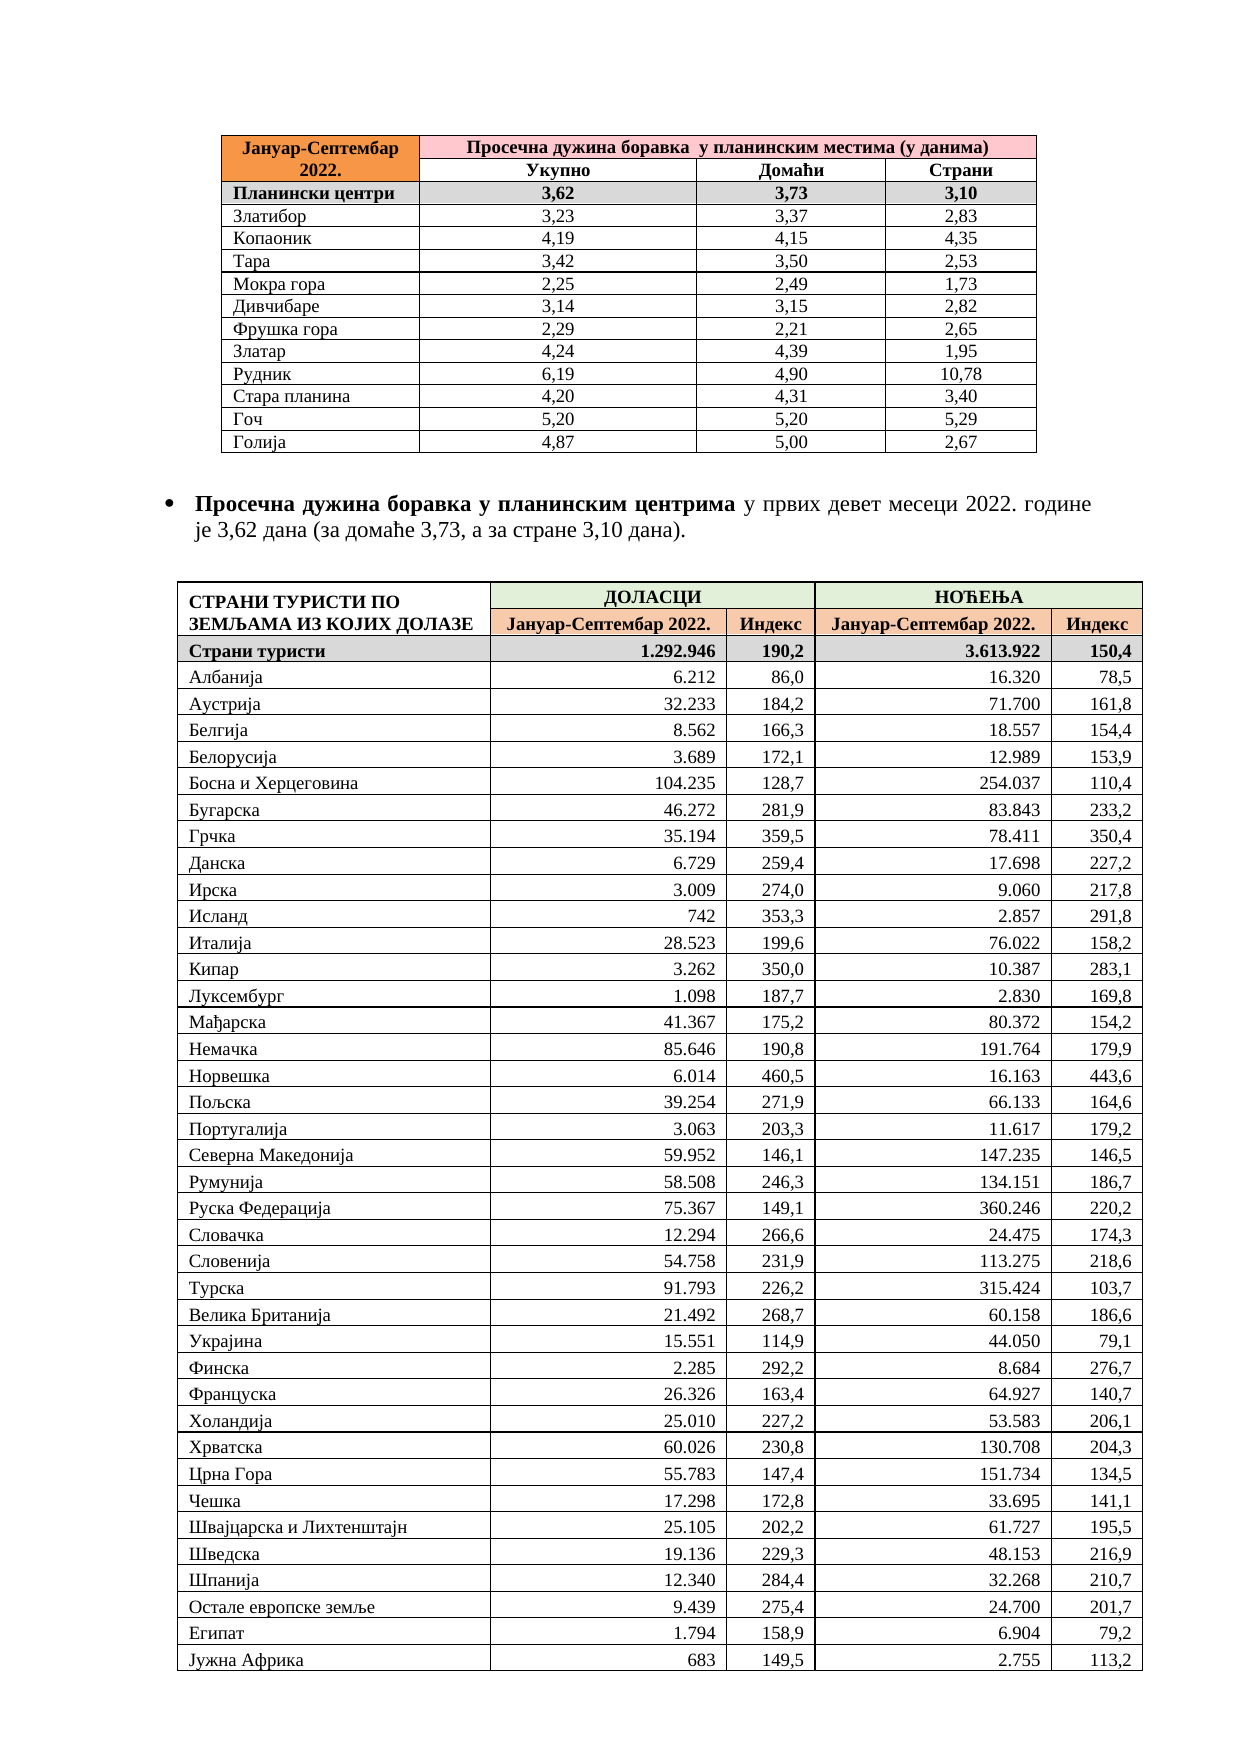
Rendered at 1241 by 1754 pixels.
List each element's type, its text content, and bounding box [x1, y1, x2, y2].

table_cell Аустрија [178, 689, 490, 714]
table_cell 12.989 [816, 742, 1051, 767]
table_cell 284,4 [727, 1565, 814, 1591]
table_cell 2,49 [697, 273, 885, 294]
table_cell Остале европске земље [178, 1592, 490, 1617]
table_cell Страни туристи [178, 636, 490, 661]
table_cell 134,5 [1052, 1459, 1142, 1484]
table_cell 6.014 [491, 1061, 726, 1086]
table_cell 231,9 [727, 1246, 814, 1272]
table_cell 5,20 [697, 408, 885, 429]
table_cell 169,8 [1052, 981, 1142, 1006]
table_cell 190,2 [727, 636, 814, 661]
table_cell Шпанија [178, 1565, 490, 1591]
table_cell Швајцарска и Лихтенштајн [178, 1512, 490, 1538]
table_cell Румунија [178, 1167, 490, 1192]
table_cell Мокра гора [222, 273, 419, 294]
table_cell 443,6 [1052, 1061, 1142, 1086]
table_cell Немачка [178, 1034, 490, 1059]
table_cell 149,5 [727, 1645, 814, 1670]
table_cell Словенија [178, 1246, 490, 1272]
table_cell Пољска [178, 1087, 490, 1113]
table_cell 3,42 [420, 250, 696, 271]
table_cell 104.235 [491, 768, 726, 794]
table_cell 266,6 [727, 1220, 814, 1245]
table_cell Француска [178, 1379, 490, 1405]
table_cell 71.700 [816, 689, 1051, 714]
table_cell 46.272 [491, 795, 726, 820]
table_cell 146,5 [1052, 1140, 1142, 1166]
table_cell 33.695 [816, 1486, 1051, 1511]
table_cell 4,35 [886, 227, 1036, 249]
table_cell Украјина [178, 1326, 490, 1352]
table_cell 149,1 [727, 1193, 814, 1219]
table_cell 11.617 [816, 1114, 1051, 1139]
table_cell 246,3 [727, 1167, 814, 1192]
table_cell 91.793 [491, 1273, 726, 1298]
table_cell 24.475 [816, 1220, 1051, 1245]
table_cell 359,5 [727, 821, 814, 847]
table_cell 60.026 [491, 1433, 726, 1458]
table_cell 275,4 [727, 1592, 814, 1617]
table_cell 25.105 [491, 1512, 726, 1538]
table_cell Стара планина [222, 385, 419, 407]
table_cell 28.523 [491, 928, 726, 953]
table_cell 1,95 [886, 340, 1036, 362]
table_cell 190,8 [727, 1034, 814, 1059]
table_cell 134.151 [816, 1167, 1051, 1192]
table_cell Рудник [222, 363, 419, 384]
table_cell Голија [222, 431, 419, 452]
table_cell 3,40 [886, 385, 1036, 407]
table_cell 21.492 [491, 1300, 726, 1325]
table_cell 78,5 [1052, 662, 1142, 688]
table_cell Хрватска [178, 1433, 490, 1458]
table_cell 163,4 [727, 1379, 814, 1405]
table_cell 146,1 [727, 1140, 814, 1166]
table_cell 1,73 [886, 273, 1036, 294]
table_cell 4,20 [420, 385, 696, 407]
table_cell 186,6 [1052, 1300, 1142, 1325]
table_cell Холандија [178, 1406, 490, 1431]
table_cell Златар [222, 340, 419, 362]
table_cell Норвешка [178, 1061, 490, 1086]
table_cell Гоч [222, 408, 419, 429]
table_cell 158,2 [1052, 928, 1142, 953]
table_cell Јануар-Септембар 2022. [491, 609, 726, 634]
table_cell Страни [886, 159, 1036, 181]
table_cell 24.700 [816, 1592, 1051, 1617]
table_cell 164,6 [1052, 1087, 1142, 1113]
table_cell 1.098 [491, 981, 726, 1006]
table_cell 158,9 [727, 1618, 814, 1644]
table_cell 195,5 [1052, 1512, 1142, 1538]
table_cell Тара [222, 250, 419, 271]
table_cell Италија [178, 928, 490, 953]
table_cell Луксембург [178, 981, 490, 1006]
table_cell 3,50 [697, 250, 885, 271]
table_cell Индекс [727, 609, 814, 634]
table_cell 18.557 [816, 715, 1051, 741]
table_cell 147.235 [816, 1140, 1051, 1166]
table_cell 742 [491, 901, 726, 927]
table_cell 4,24 [420, 340, 696, 362]
table_header СТРАНИ ТУРИСТИ ПО ЗЕМЉАМА ИЗ КОЈИХ ДОЛАЗЕ [178, 583, 490, 634]
table_cell 203,3 [727, 1114, 814, 1139]
table_cell 174,3 [1052, 1220, 1142, 1245]
table_cell Фрушка гора [222, 318, 419, 339]
table_cell 172,8 [727, 1486, 814, 1511]
table_cell 35.194 [491, 821, 726, 847]
table_cell 86,0 [727, 662, 814, 688]
table_cell 218,6 [1052, 1246, 1142, 1272]
table_cell 85.646 [491, 1034, 726, 1059]
table_cell 17.298 [491, 1486, 726, 1511]
table_cell 217,8 [1052, 875, 1142, 900]
table_cell 80.372 [816, 1008, 1051, 1033]
table_cell 6.904 [816, 1618, 1051, 1644]
table_cell Планински центри [222, 182, 419, 203]
table_cell 3.009 [491, 875, 726, 900]
table_cell 3,37 [697, 205, 885, 226]
table_cell 230,8 [727, 1433, 814, 1458]
table_cell 204,3 [1052, 1433, 1142, 1458]
table_cell Исланд [178, 901, 490, 927]
table_cell Дивчибаре [222, 295, 419, 317]
table_cell 26.326 [491, 1379, 726, 1405]
table_cell 2,25 [420, 273, 696, 294]
table_cell 3,10 [886, 182, 1036, 203]
table_cell 274,0 [727, 875, 814, 900]
table_cell 233,2 [1052, 795, 1142, 820]
table_cell 3.063 [491, 1114, 726, 1139]
table_cell 2,67 [886, 431, 1036, 452]
table_cell 5,20 [420, 408, 696, 429]
table_cell 3,23 [420, 205, 696, 226]
table_cell Северна Македонија [178, 1140, 490, 1166]
table_cell 206,1 [1052, 1406, 1142, 1431]
table_cell 1.794 [491, 1618, 726, 1644]
table_cell 16.320 [816, 662, 1051, 688]
table_cell Албанија [178, 662, 490, 688]
table_header НОЋЕЊА [816, 583, 1142, 608]
table_cell 3,14 [420, 295, 696, 317]
list Просечна дужина боравка у планинским центрима у првих девет месеци 2022. године је 3,62 дана (за домаће 3,73, а за стране 3,10 дана). [165, 490, 1092, 542]
table_cell 113.275 [816, 1246, 1051, 1272]
table_cell 186,7 [1052, 1167, 1142, 1192]
table_cell Бугарска [178, 795, 490, 820]
table_cell 191.764 [816, 1034, 1051, 1059]
table_cell 75.367 [491, 1193, 726, 1219]
table_cell 6.212 [491, 662, 726, 688]
table_cell Грчка [178, 821, 490, 847]
table_cell 353,3 [727, 901, 814, 927]
table_cell 1.292.946 [491, 636, 726, 661]
table_cell 9.439 [491, 1592, 726, 1617]
table_cell 216,9 [1052, 1539, 1142, 1564]
table_cell 229,3 [727, 1539, 814, 1564]
table_cell 15.551 [491, 1326, 726, 1352]
table_cell 8.684 [816, 1353, 1051, 1378]
table_cell 39.254 [491, 1087, 726, 1113]
table_cell Јануар-Септембар 2022. [816, 609, 1051, 634]
table_cell 53.583 [816, 1406, 1051, 1431]
table_cell 2,29 [420, 318, 696, 339]
table_cell 202,2 [727, 1512, 814, 1538]
table_cell Индекс [1052, 609, 1142, 634]
table_cell 3.613.922 [816, 636, 1051, 661]
table_cell 2.755 [816, 1645, 1051, 1670]
table_cell 4,39 [697, 340, 885, 362]
table_cell 271,9 [727, 1087, 814, 1113]
table_cell 79,2 [1052, 1618, 1142, 1644]
table_cell 4,19 [420, 227, 696, 249]
table_cell 64.927 [816, 1379, 1051, 1405]
table_cell 166,3 [727, 715, 814, 741]
table_cell 259,4 [727, 848, 814, 873]
table_cell Златибор [222, 205, 419, 226]
table_cell Руска Федерација [178, 1193, 490, 1219]
table_cell 130.708 [816, 1433, 1051, 1458]
table_cell Кипар [178, 954, 490, 980]
table_cell 141,1 [1052, 1486, 1142, 1511]
table_cell 6,19 [420, 363, 696, 384]
table_cell 54.758 [491, 1246, 726, 1272]
table_cell 227,2 [1052, 848, 1142, 873]
table_cell Турска [178, 1273, 490, 1298]
table_cell Чешка [178, 1486, 490, 1511]
table_cell Португалија [178, 1114, 490, 1139]
table_cell 150,4 [1052, 636, 1142, 661]
table_cell 79,1 [1052, 1326, 1142, 1352]
table_cell 4,90 [697, 363, 885, 384]
table_cell 315.424 [816, 1273, 1051, 1298]
table_cell 4,31 [697, 385, 885, 407]
table_cell 60.158 [816, 1300, 1051, 1325]
table_cell 55.783 [491, 1459, 726, 1484]
table_cell 283,1 [1052, 954, 1142, 980]
table_cell 226,2 [727, 1273, 814, 1298]
table_cell 227,2 [727, 1406, 814, 1431]
table_cell 161,8 [1052, 689, 1142, 714]
table_cell 12.340 [491, 1565, 726, 1591]
table_cell 3.262 [491, 954, 726, 980]
table_cell 175,2 [727, 1008, 814, 1033]
table_cell 460,5 [727, 1061, 814, 1086]
table_cell 2,83 [886, 205, 1036, 226]
table_header Јануар-Септембар 2022. [222, 136, 419, 181]
table_cell 32.233 [491, 689, 726, 714]
table_cell 66.133 [816, 1087, 1051, 1113]
table_cell 8.562 [491, 715, 726, 741]
table_cell 12.294 [491, 1220, 726, 1245]
table_cell 147,4 [727, 1459, 814, 1484]
table_cell 268,7 [727, 1300, 814, 1325]
table_cell Копаоник [222, 227, 419, 249]
table_cell 3,15 [697, 295, 885, 317]
table_cell 2,82 [886, 295, 1036, 317]
table_cell Шведска [178, 1539, 490, 1564]
table_cell 140,7 [1052, 1379, 1142, 1405]
table_cell 210,7 [1052, 1565, 1142, 1591]
table_cell Домаћи [697, 159, 885, 181]
table_cell 3.689 [491, 742, 726, 767]
table_cell Словачка [178, 1220, 490, 1245]
table_cell 199,6 [727, 928, 814, 953]
table_cell Велика Британија [178, 1300, 490, 1325]
table_cell 58.508 [491, 1167, 726, 1192]
table_cell 683 [491, 1645, 726, 1670]
table_cell Белорусија [178, 742, 490, 767]
table_cell Ирска [178, 875, 490, 900]
table_cell 110,4 [1052, 768, 1142, 794]
table_cell 103,7 [1052, 1273, 1142, 1298]
table_cell Финска [178, 1353, 490, 1378]
table_cell 350,0 [727, 954, 814, 980]
table_cell 154,2 [1052, 1008, 1142, 1033]
table_cell 2.857 [816, 901, 1051, 927]
table_cell 61.727 [816, 1512, 1051, 1538]
table_cell 19.136 [491, 1539, 726, 1564]
table_cell 276,7 [1052, 1353, 1142, 1378]
table_header ДОЛАСЦИ [491, 583, 814, 608]
table_cell 4,87 [420, 431, 696, 452]
table_header Просечна дужина боравка у планинским местима (у данима) [420, 136, 1036, 158]
table_cell 2.285 [491, 1353, 726, 1378]
table_cell 9.060 [816, 875, 1051, 900]
table_cell 25.010 [491, 1406, 726, 1431]
table_cell Данска [178, 848, 490, 873]
table_cell 360.246 [816, 1193, 1051, 1219]
table_cell 187,7 [727, 981, 814, 1006]
table_cell 291,8 [1052, 901, 1142, 927]
table_cell 350,4 [1052, 821, 1142, 847]
table_cell 154,4 [1052, 715, 1142, 741]
table_cell 4,15 [697, 227, 885, 249]
table_cell 6.729 [491, 848, 726, 873]
table_cell 59.952 [491, 1140, 726, 1166]
table_cell 78.411 [816, 821, 1051, 847]
table_cell 220,2 [1052, 1193, 1142, 1219]
table_cell 41.367 [491, 1008, 726, 1033]
table_cell Јужна Африка [178, 1645, 490, 1670]
table_cell Египат [178, 1618, 490, 1644]
table_cell 17.698 [816, 848, 1051, 873]
table_cell 2,65 [886, 318, 1036, 339]
table_cell 113,2 [1052, 1645, 1142, 1670]
table_cell 179,9 [1052, 1034, 1142, 1059]
table_cell 114,9 [727, 1326, 814, 1352]
table_cell 3,62 [420, 182, 696, 203]
table_cell 10.387 [816, 954, 1051, 980]
table_cell 5,29 [886, 408, 1036, 429]
table_cell 153,9 [1052, 742, 1142, 767]
table_cell 32.268 [816, 1565, 1051, 1591]
table_cell 201,7 [1052, 1592, 1142, 1617]
table_cell 184,2 [727, 689, 814, 714]
table_cell Белгија [178, 715, 490, 741]
table_cell 3,73 [697, 182, 885, 203]
table_cell Мађарска [178, 1008, 490, 1033]
table_cell 254.037 [816, 768, 1051, 794]
table_cell 10,78 [886, 363, 1036, 384]
table_cell 128,7 [727, 768, 814, 794]
table_cell 172,1 [727, 742, 814, 767]
table_cell 2,21 [697, 318, 885, 339]
table_cell 151.734 [816, 1459, 1051, 1484]
table_cell 5,00 [697, 431, 885, 452]
table_cell 2,53 [886, 250, 1036, 271]
table_cell 83.843 [816, 795, 1051, 820]
table_cell 44.050 [816, 1326, 1051, 1352]
table_cell Босна и Херцеговина [178, 768, 490, 794]
table_cell Црна Гора [178, 1459, 490, 1484]
table_cell 16.163 [816, 1061, 1051, 1086]
table_cell 292,2 [727, 1353, 814, 1378]
table_cell 179,2 [1052, 1114, 1142, 1139]
table_cell 48.153 [816, 1539, 1051, 1564]
table_cell Укупно [420, 159, 696, 181]
table_cell 281,9 [727, 795, 814, 820]
table_cell 2.830 [816, 981, 1051, 1006]
table_cell 76.022 [816, 928, 1051, 953]
